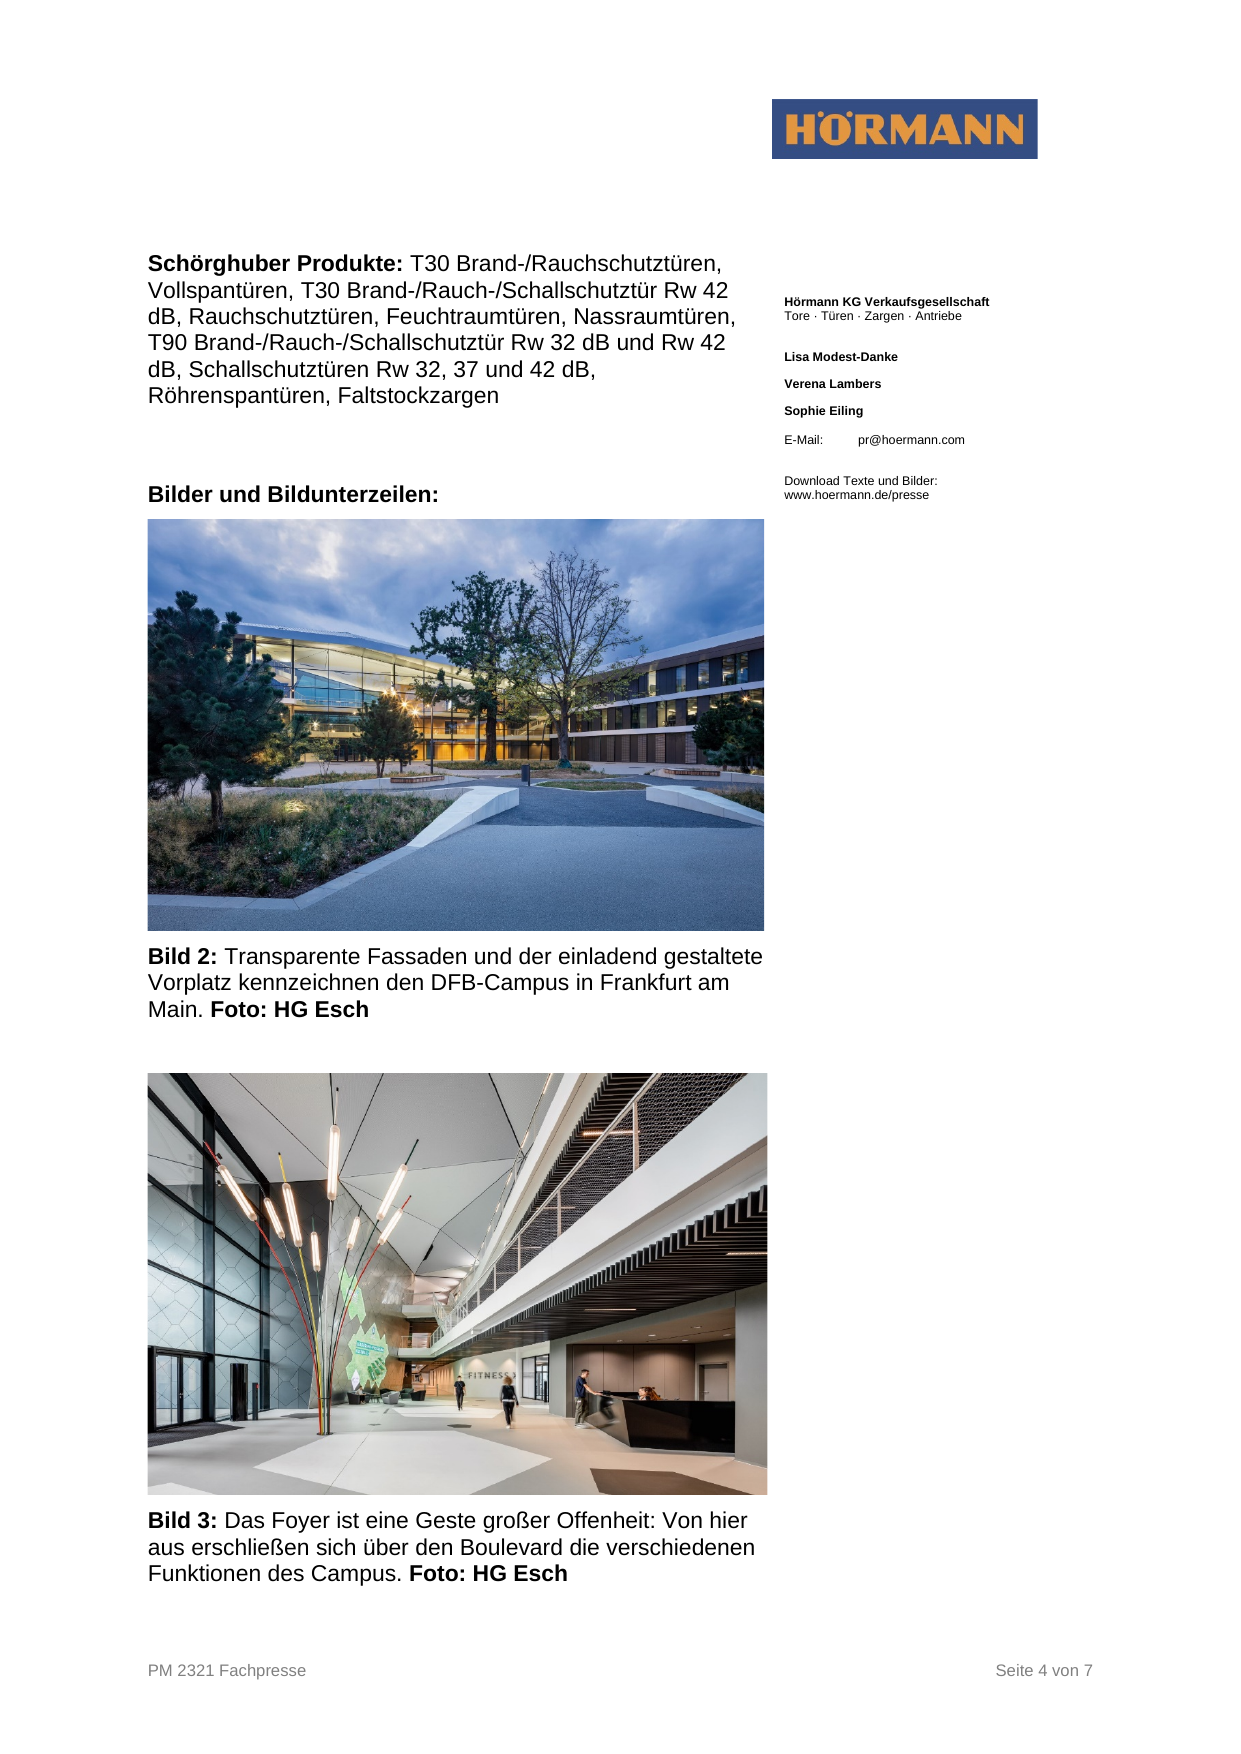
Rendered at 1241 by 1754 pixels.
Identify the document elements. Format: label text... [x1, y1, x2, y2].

picture [147, 519, 765, 931]
text Bilder und Bildunterzeilen: [148, 481, 1200, 507]
picture [147, 1073, 768, 1495]
text Bild 3: Das Foyer ist eine Geste großer Offenheit: Von hier aus erschließen sich über den Boulevard die verschiedenen Funktionen des Campus. Foto: HG Esch [148, 1507, 766, 1586]
text Schörghuber Produkte: T30 Brand-/Rauchschutztüren, Vollspantüren, T30 Brand-/Rauch-/Schallschutztür Rw 42 dB, Rauchschutztüren, Feuchtraumtüren, Nassraumtüren, T90 Brand-/Rauch-/Schallschutztür Rw 32 dB und Rw 42 dB, Schallschutztüren Rw 32, 37 und 42 dB, Röhrenspantüren, Faltstockzargen [148, 250, 766, 408]
picture [772, 99, 1038, 159]
text Bild 2: Transparente Fassaden und der einladend gestaltete Vorplatz kennzeichnen den DFB-Campus in Frankfurt am Main. Foto: HG Esch [148, 943, 766, 1022]
